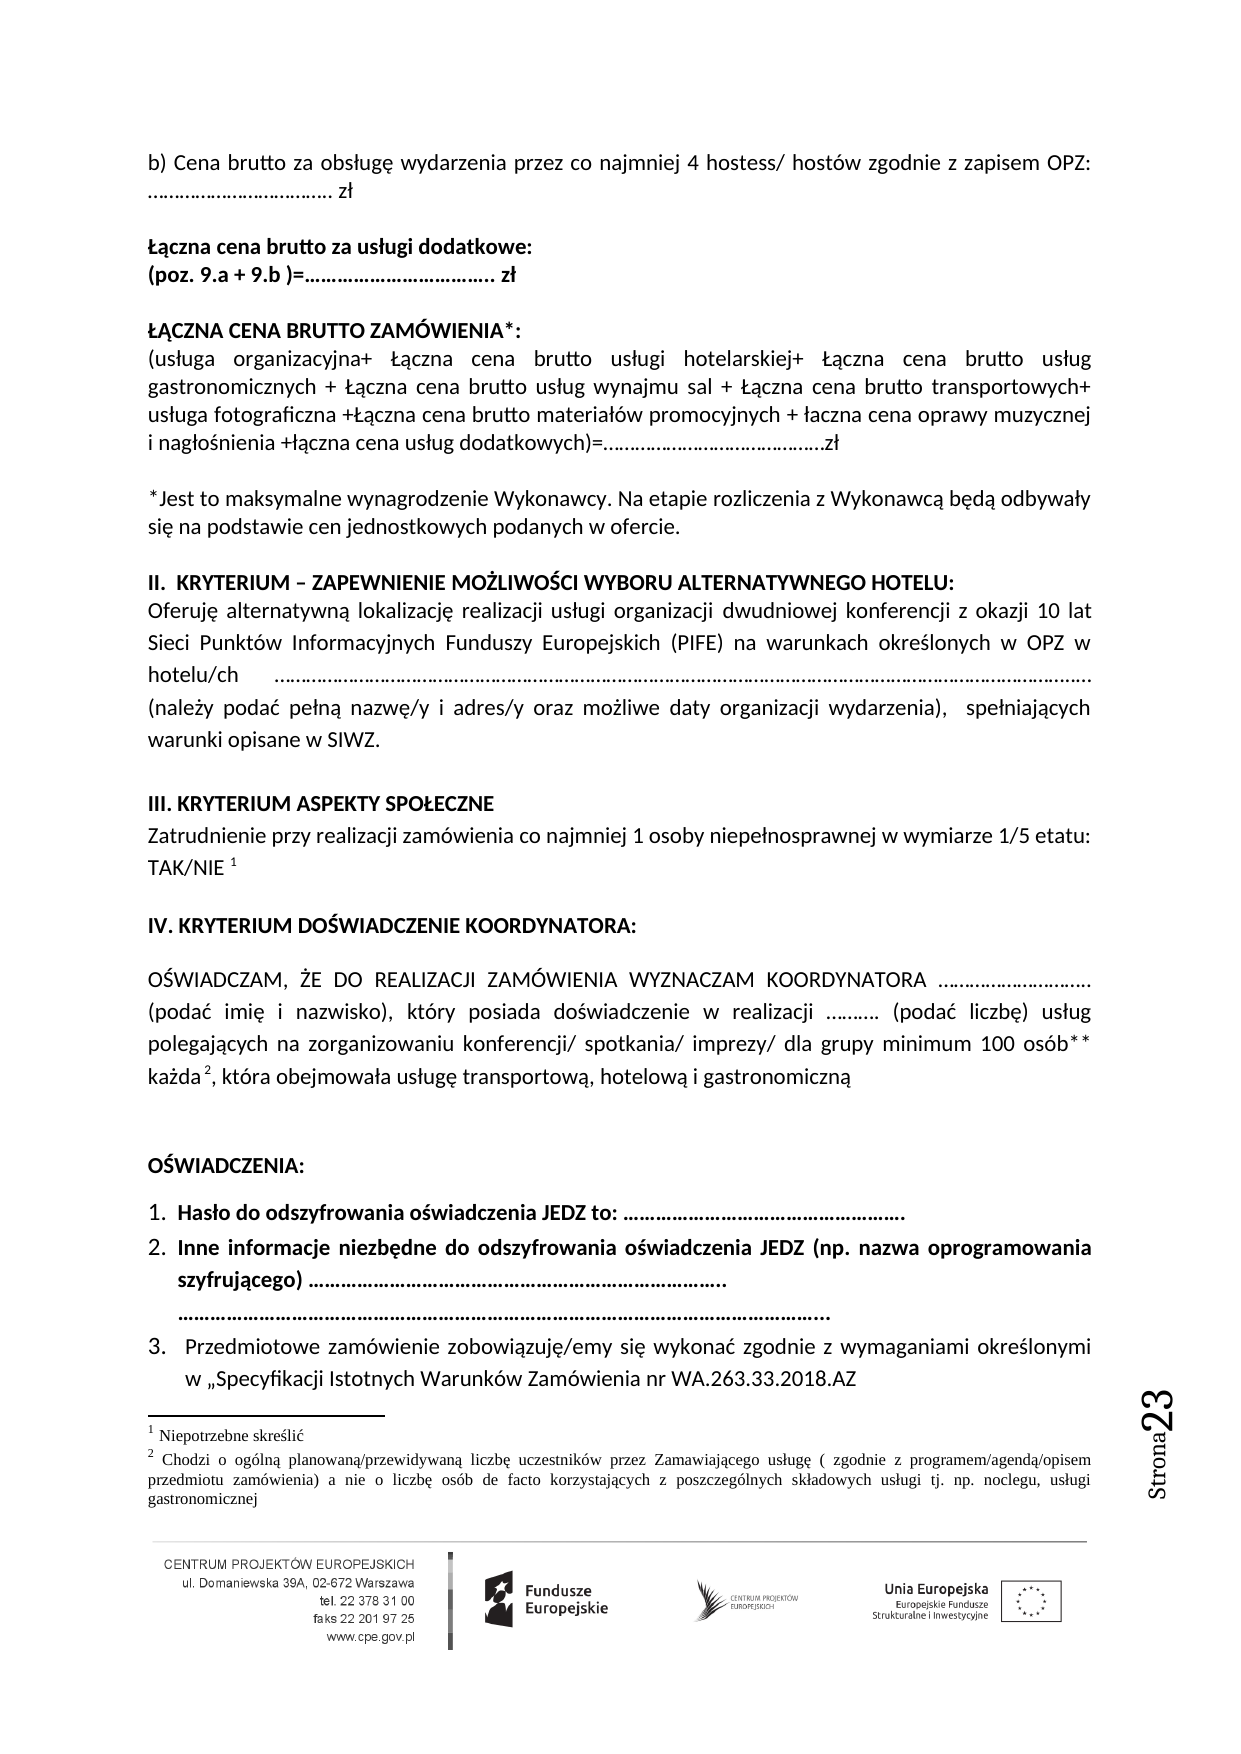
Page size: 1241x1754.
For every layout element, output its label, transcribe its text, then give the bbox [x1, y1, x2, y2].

text ………………………………………………………………………………………………………... [177, 1298, 1093, 1326]
text Łączna cena brutto za usługi dodatkowe: [148, 232, 1093, 260]
text *Jest to maksymalne wynagrodzenie Wykonawcy. Na etapie rozliczenia z Wykonawcą będą odbywały się na podstawie cen jednostkowych podanych w ofercie. [148, 484, 1093, 540]
text (usługa organizacyjna+ Łączna cena brutto usługi hotelarskiej+ Łączna cena brutto usług gastronomicznych + Łączna cena brutto usług wynajmu sal + Łączna cena brutto transportowych+ usługa fotograficzna +Łączna cena brutto materiałów promocyjnych + łaczna cena oprawy muzycznej i nagłośnienia +łączna cena usług dodatkowych)=……………………………………zł [148, 344, 1093, 456]
list Hasło do odszyfrowania oświadczenia JEDZ to: ……………………………………………. [148, 1196, 1093, 1226]
text III. KRYTERIUM ASPEKTY SPOŁECZNE [148, 789, 1093, 817]
text ŁĄCZNA CENA BRUTTO ZAMÓWIENIA*: [148, 316, 1093, 344]
text OŚWIADCZAM, ŻE DO REALIZACJI ZAMÓWIENIA WYZNACZAM KOORDYNATORA ……………………….. (podać imię i nazwisko), który posiada doświadczenie w realizacji ………. (podać liczbę) usług polegających na zorganizowaniu konferencji/ spotkania/ imprezy/ dla grupy minimum 100 osób** każda , która obejmowała usługę transportową, hotelową i gastronomiczną [148, 965, 1093, 1090]
text Oferuję alternatywną lokalizację realizacji usługi organizacji dwudniowej konferencji z okazji 10 lat Sieci Punktów Informacyjnych Funduszy Europejskich (PIFE) na warunkach określonych w OPZ w hotelu/ch ……………………………………………………………………………………………………………………………………..… (należy podać pełną nazwę/y i adres/y oraz możliwe daty organizacji wydarzenia), spełniających warunki opisane w SIWZ. [148, 596, 1093, 753]
text II. KRYTERIUM – ZAPEWNIENIE MOŻLIWOŚCI WYBORU ALTERNATYWNEGO HOTELU: [148, 568, 1093, 596]
text IV. KRYTERIUM DOŚWIADCZENIE KOORDYNATORA: [148, 911, 1093, 939]
text OŚWIADCZENIA: [148, 1151, 1093, 1179]
list Przedmiotowe zamówienie zobowiązuję/emy się wykonać zgodnie z wymaganiami określonymi w „Specyfikacji Istotnych Warunków Zamówienia nr WA.263.33.2018.AZ [148, 1330, 1093, 1393]
text Zatrudnienie przy realizacji zamówienia co najmniej 1 osoby niepełnosprawnej w wymiarze 1/5 etatu: TAK/NIE [148, 821, 1093, 882]
picture [147, 1536, 1092, 1655]
text (poz. 9.a + 9.b )=…………………………….. zł [148, 260, 1093, 288]
text b) Cena brutto za obsługę wydarzenia przez co najmniej 4 hostess/ hostów zgodnie z zapisem OPZ:…………………………….. zł [148, 148, 1093, 204]
list Inne informacje niezbędne do odszyfrowania oświadczenia JEDZ (np. nazwa oprogramowania szyfrującego) ………………………………………………………………….. [148, 1231, 1093, 1293]
